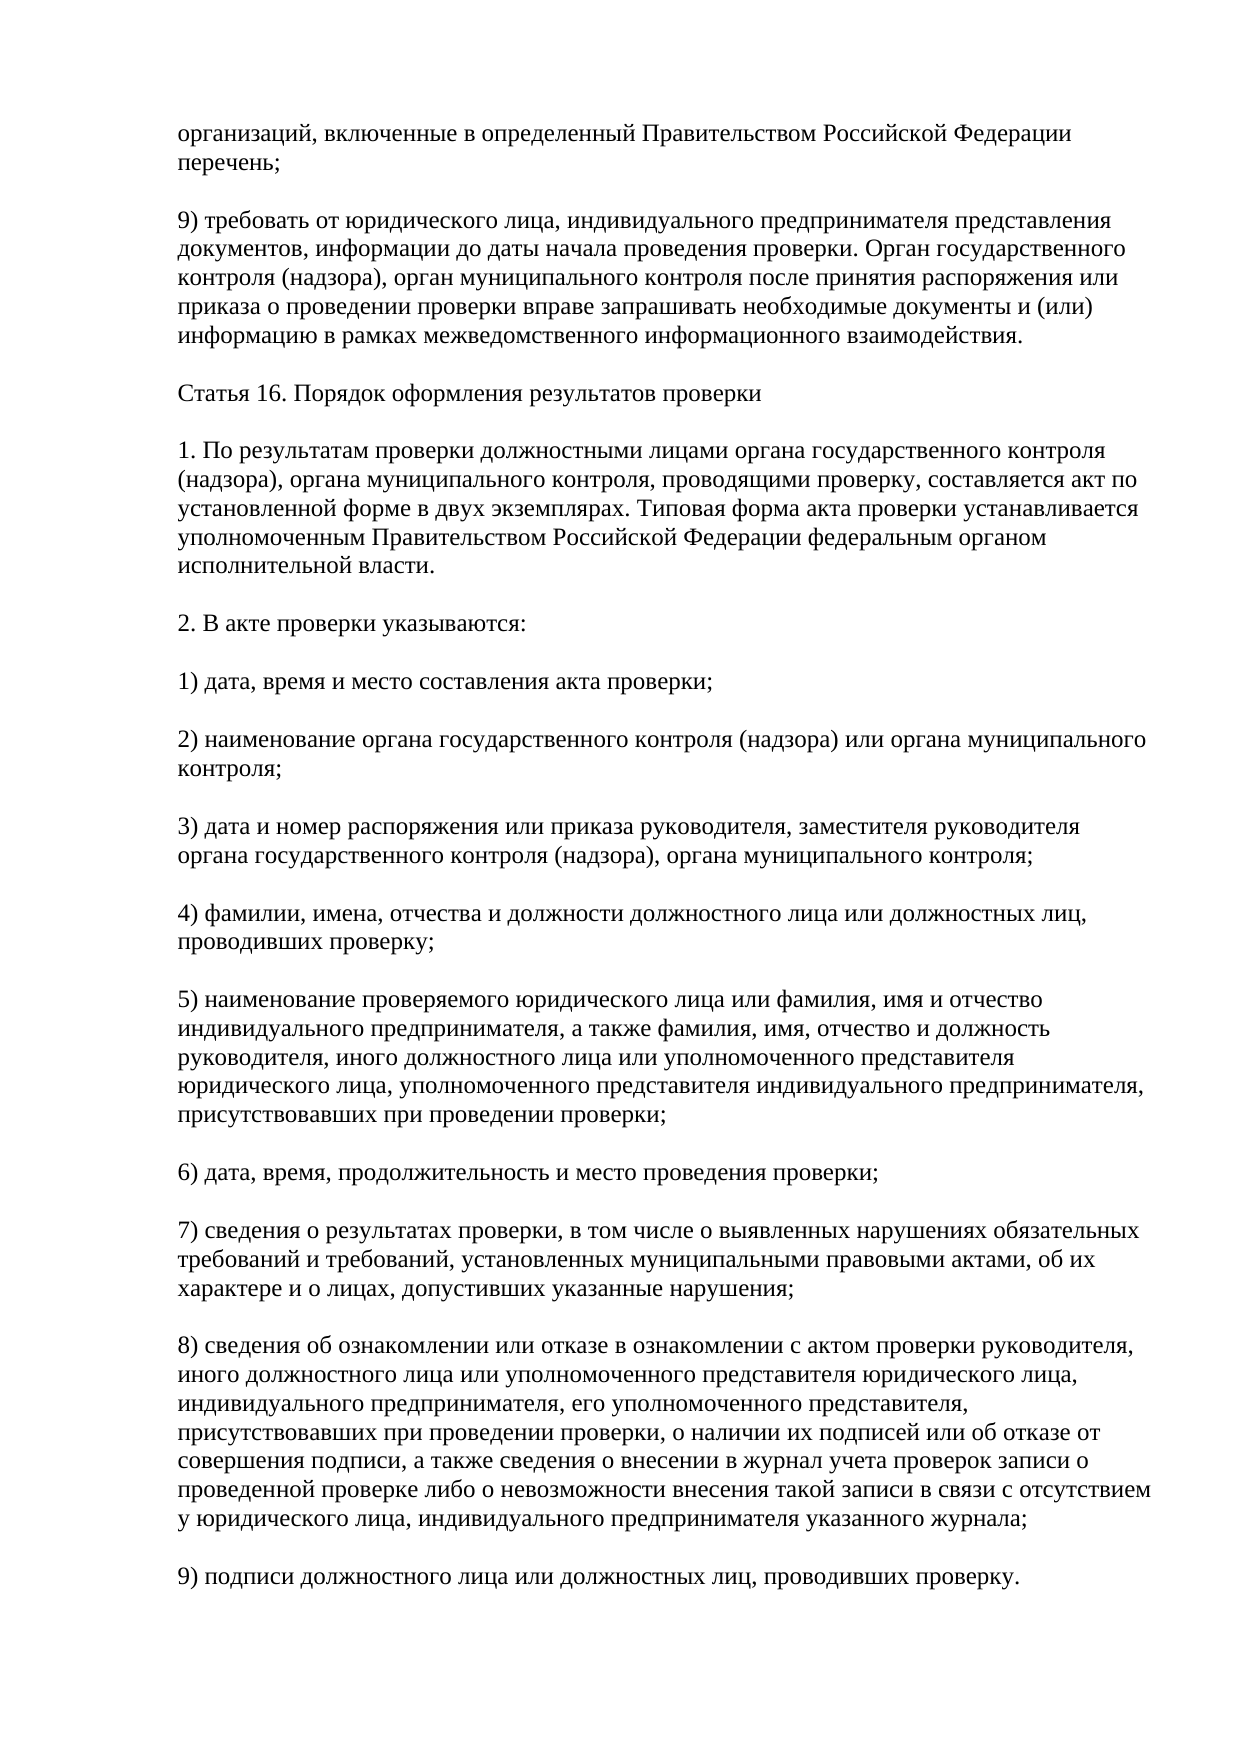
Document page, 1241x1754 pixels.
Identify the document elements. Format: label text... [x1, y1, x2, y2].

text 5) наименование проверяемого юридического лица или фамилия, имя и отчество индивидуального предпринимателя, а также фамилия, имя, отчество и должность руководителя, иного должностного лица или уполномоченного представителя юридического лица, уполномоченного представителя индивидуального предпринимателя, присутствовавших при проведении проверки; [177, 984, 1152, 1128]
text 6) дата, время, продолжительность и место проведения проверки; [177, 1157, 1152, 1186]
text 1. По результатам проверки должностными лицами органа государственного контроля (надзора), органа муниципального контроля, проводящими проверку, составляется акт по установленной форме в двух экземплярах. Типовая форма акта проверки устанавливается уполномоченным Правительством Российской Федерации федеральным органом исполнительной власти. [177, 436, 1152, 579]
text 9) подписи должностного лица или должностных лиц, проводивших проверку. [177, 1561, 1152, 1590]
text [177, 118, 1152, 176]
text 2. В акте проверки указываются: [177, 608, 1152, 637]
text 1) дата, время и место составления акта проверки; [177, 666, 1152, 695]
text 2) наименование органа государственного контроля (надзора) или органа муниципального контроля; [177, 724, 1152, 782]
text 3) дата и номер распоряжения или приказа руководителя, заместителя руководителя органа государственного контроля (надзора), органа муниципального контроля; [177, 811, 1152, 868]
text 8) сведения об ознакомлении или отказе в ознакомлении с актом проверки руководителя, иного должностного лица или уполномоченного представителя юридического лица, индивидуального предпринимателя, его уполномоченного представителя, присутствовавших при проведении проверки, о наличии их подписей или об отказе от совершения подписи, а также сведения о внесении в журнал учета проверок записи о проведенной проверке либо о невозможности внесения такой записи в связи с отсутствием у юридического лица, индивидуального предпринимателя указанного журнала; [177, 1331, 1152, 1532]
text Статья 16. Порядок оформления результатов проверки [177, 378, 1152, 406]
text 4) фамилии, имена, отчества и должности должностного лица или должностных лиц, проводивших проверку; [177, 898, 1152, 955]
text 7) сведения о результатах проверки, в том числе о выявленных нарушениях обязательных требований и требований, установленных муниципальными правовыми актами, об их характере и о лицах, допустивших указанные нарушения; [177, 1215, 1152, 1301]
text 9) требовать от юридического лица, индивидуального предпринимателя представления документов, информации до даты начала проведения проверки. Орган государственного контроля (надзора), орган муниципального контроля после принятия распоряжения или приказа о проведении проверки вправе запрашивать необходимые документы и (или) информацию в рамках межведомственного информационного взаимодействия. [177, 205, 1152, 348]
